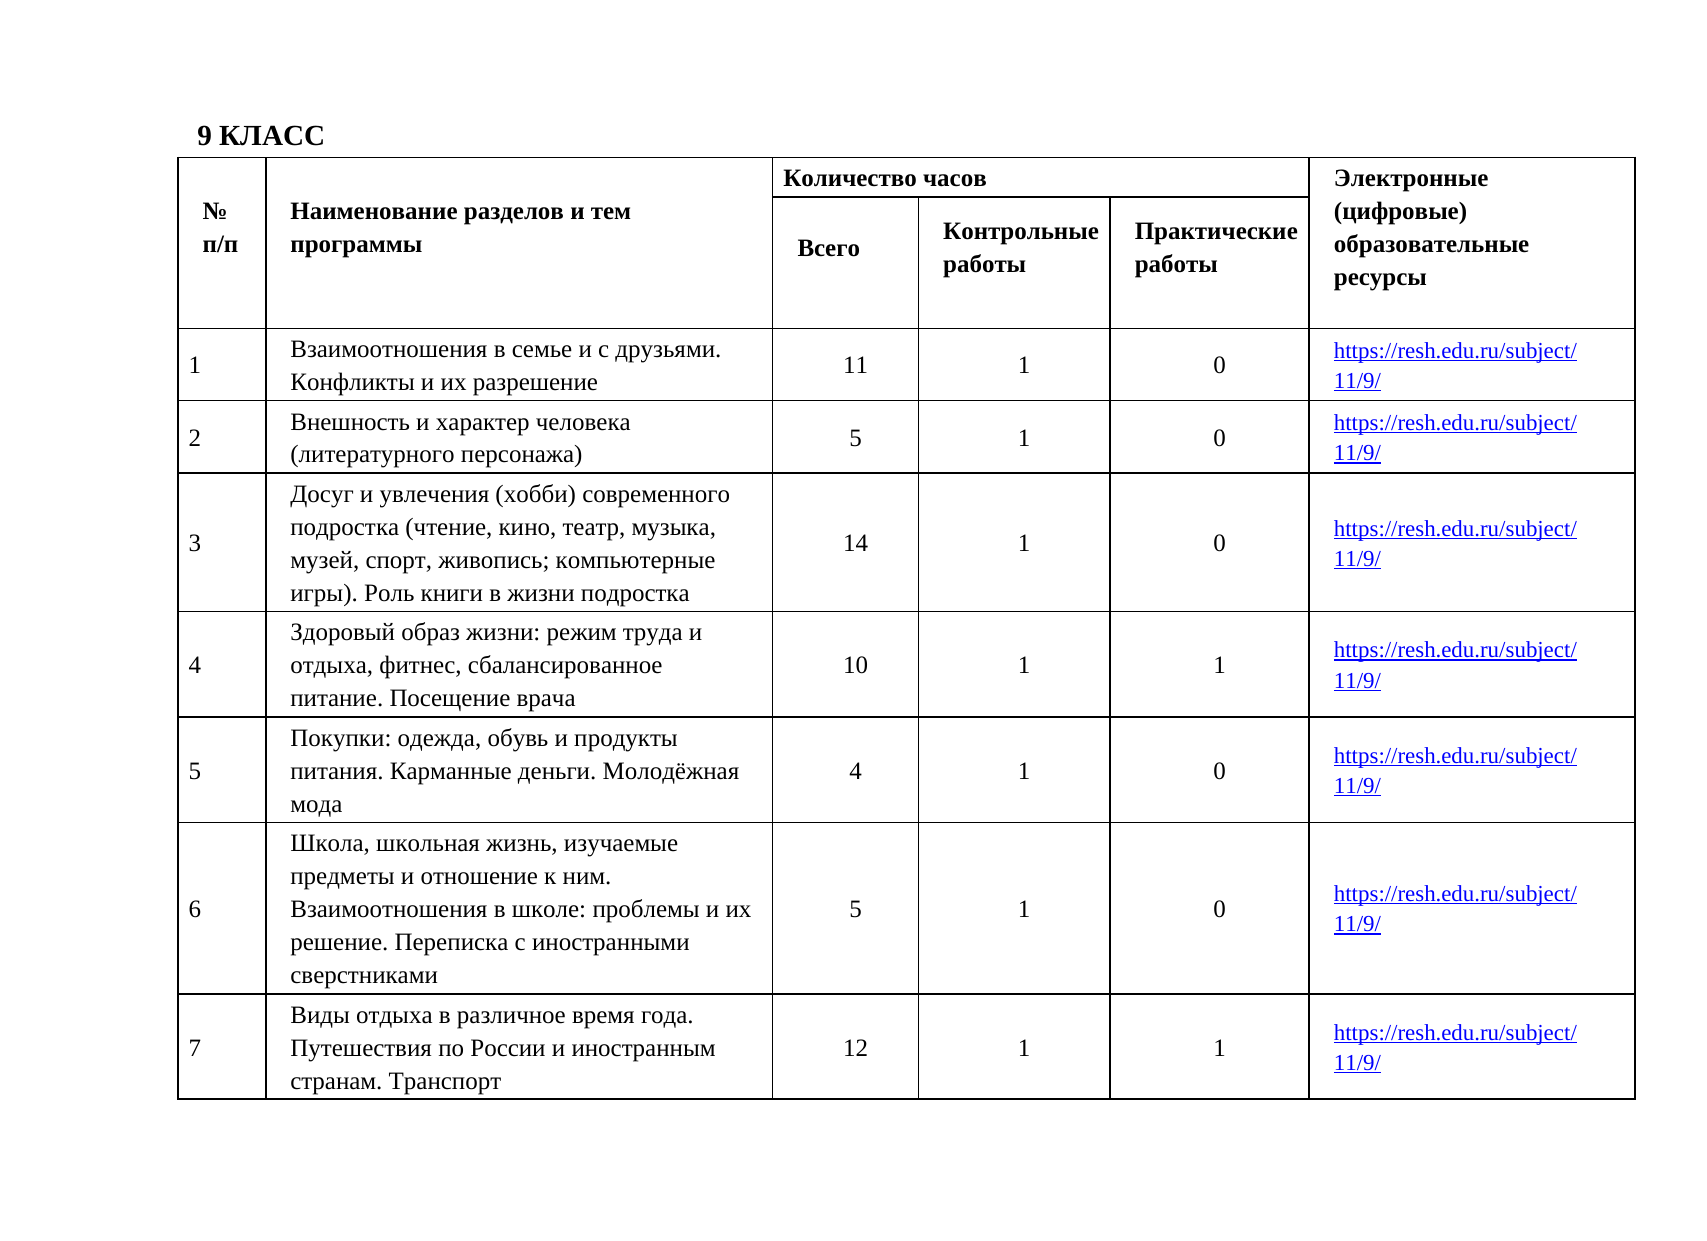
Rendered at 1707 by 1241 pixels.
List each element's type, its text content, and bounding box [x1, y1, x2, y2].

table_cell Виды отдыха в различное время года. Путешествия по России и иностранным странам. Транспорт [267, 995, 772, 1098]
table_cell 4 [179, 612, 265, 716]
table_cell 1 [919, 612, 1109, 716]
table_cell Контрольные работы [919, 198, 1109, 327]
table_cell Всего [773, 198, 918, 327]
table_cell 3 [179, 474, 265, 611]
table_cell 1 [919, 401, 1109, 472]
table_cell 5 [773, 401, 918, 472]
table_cell https://resh.edu.ru/subject/11/9/ [1310, 474, 1634, 611]
table_cell https://resh.edu.ru/subject/11/9/ [1310, 329, 1634, 400]
table_header Электронные (цифровые) образовательные ресурсы [1310, 158, 1634, 327]
table_cell 1 [1111, 995, 1308, 1098]
table_cell Практические работы [1111, 198, 1308, 327]
table_header № п/п [179, 158, 265, 327]
table_cell 0 [1111, 401, 1308, 472]
table_cell 0 [1111, 718, 1308, 821]
table_cell 2 [179, 401, 265, 472]
table_cell 1 [919, 995, 1109, 1098]
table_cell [1310, 995, 1634, 1098]
table_cell 5 [179, 718, 265, 821]
table_cell 1 [919, 823, 1109, 993]
table_cell Покупки: одежда, обувь и продукты питания. Карманные деньги. Молодёжная мода [267, 718, 772, 821]
table_cell 11 [773, 329, 918, 400]
table_cell 1 [179, 329, 265, 400]
table_cell https://resh.edu.ru/subject/11/9/ [1310, 718, 1634, 821]
table_header Количество часов [773, 158, 1308, 196]
table_cell 10 [773, 612, 918, 716]
table_cell 14 [773, 474, 918, 611]
table_cell 1 [919, 718, 1109, 821]
table_cell Взаимоотношения в семье и с друзьями. Конфликты и их разрешение [267, 329, 772, 400]
table_cell 5 [773, 823, 918, 993]
table_cell 6 [179, 823, 265, 993]
table_cell Досуг и увлечения (хобби) современного подростка (чтение, кино, театр, музыка, музей, спорт, живопись; компьютерные игры). Роль книги в жизни подростка [267, 474, 772, 611]
table_cell Здоровый образ жизни: режим труда и отдыха, фитнес, сбалансированное питание. Посещение врача [267, 612, 772, 716]
table_cell https://resh.edu.ru/subject/11/9/ [1310, 823, 1634, 993]
table_cell 0 [1111, 329, 1308, 400]
table_cell Внешность и характер человека (литературного персонажа) [267, 401, 772, 472]
table_cell 7 [179, 995, 265, 1098]
table_cell Школа, школьная жизнь, изучаемые предметы и отношение к ним. Взаимоотношения в школе: проблемы и их решение. Переписка с иностранными сверстниками [267, 823, 772, 993]
table_cell 1 [1111, 612, 1308, 716]
table_cell https://resh.edu.ru/subject/11/9/ [1310, 401, 1634, 472]
table_cell 0 [1111, 823, 1308, 993]
table_cell 1 [919, 474, 1109, 611]
table_cell 12 [773, 995, 918, 1098]
table_cell https://resh.edu.ru/subject/11/9/ [1310, 612, 1634, 716]
table_cell 4 [773, 718, 918, 821]
table_cell 1 [919, 329, 1109, 400]
table_cell 0 [1111, 474, 1308, 611]
table_header Наименование разделов и тем программы [267, 158, 772, 327]
text 9 КЛАСС [190, 118, 1618, 152]
